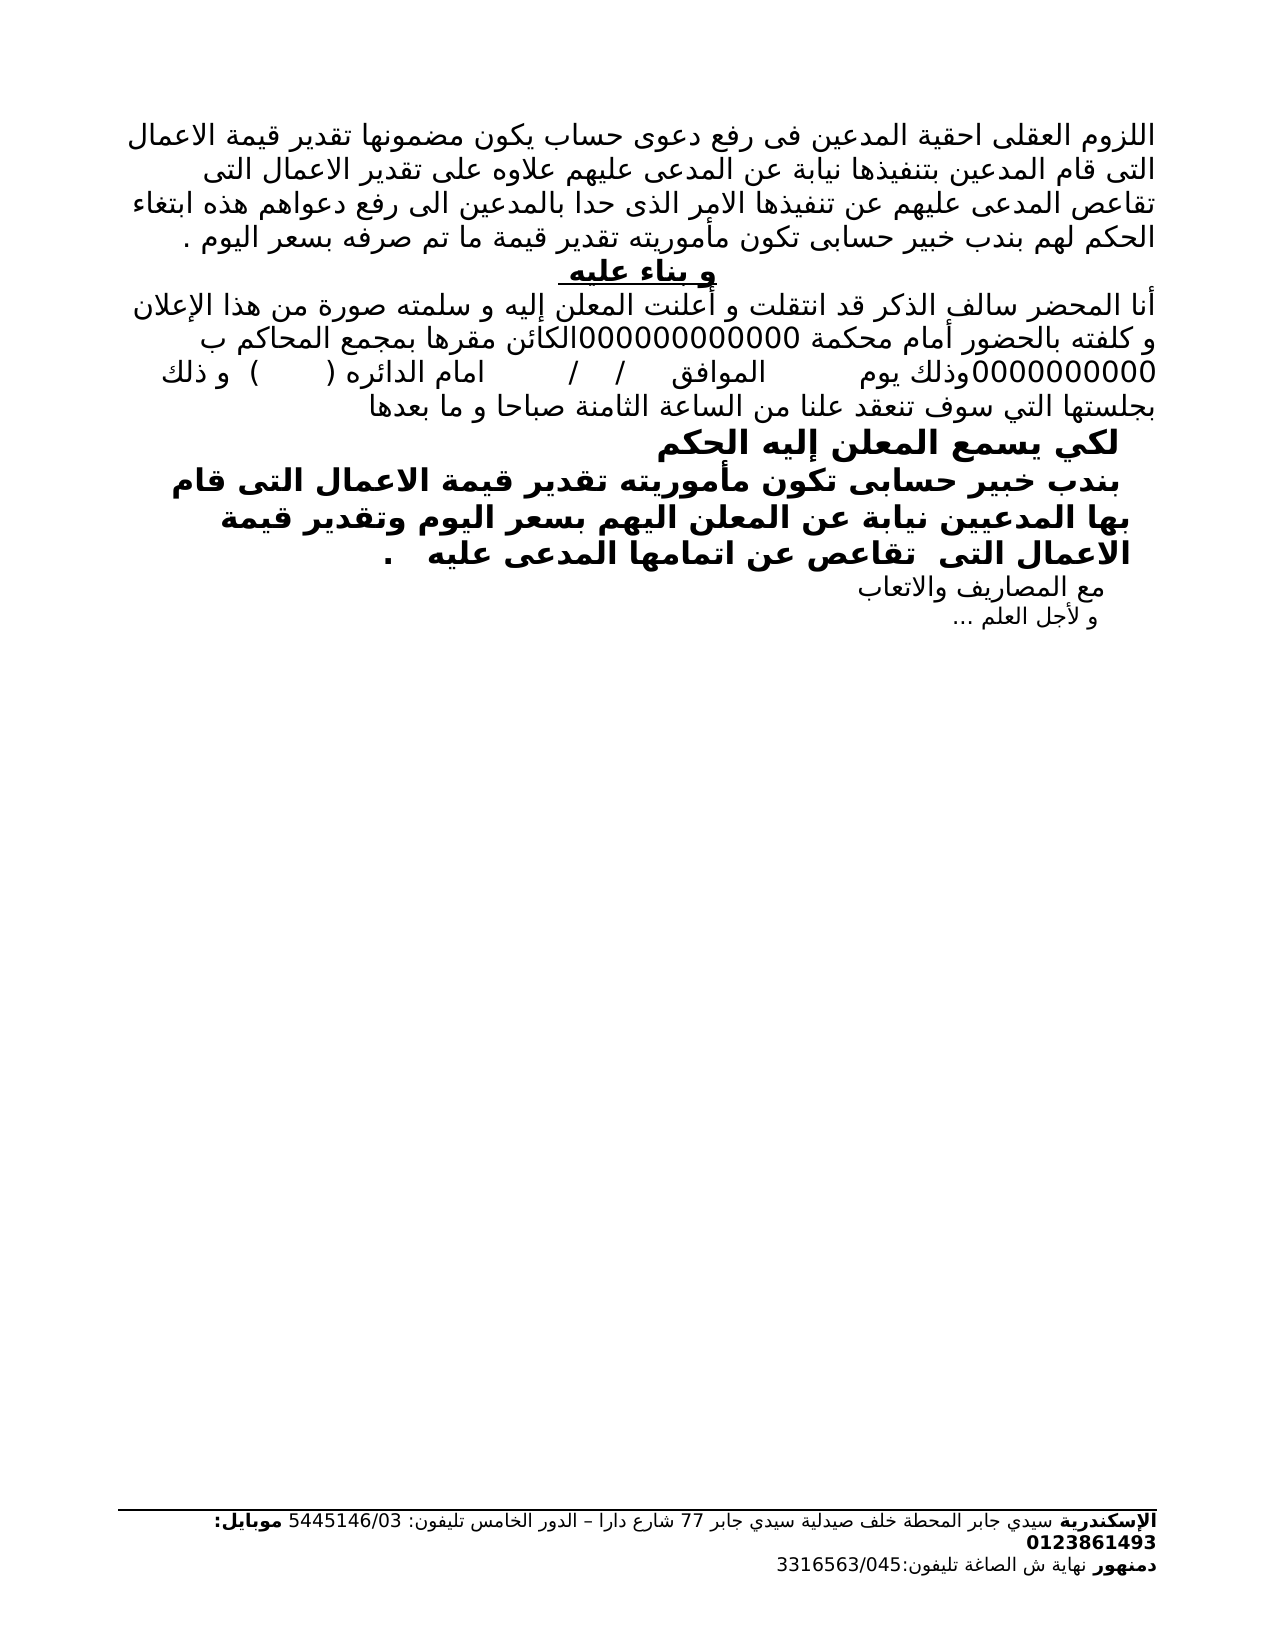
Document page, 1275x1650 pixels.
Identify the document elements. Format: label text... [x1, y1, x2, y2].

text لكي يسمع المعلن إليه الحكم [118, 424, 1131, 463]
text و بناء عليه [118, 254, 1157, 288]
text بندب خبير حسابى تكون مأموريته تقدير قيمة الاعمال التى قام بها المدعيين نيابة عن المعلن اليهم بسعر اليوم وتقدير قيمة الاعمال التى تقاعص عن اتمامها المدعى عليه . [118, 463, 1131, 572]
text مع المصاريف والاتعاب [118, 572, 1131, 603]
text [118, 118, 1157, 254]
text أنا المحضر سالف الذكر قد انتقلت و أعلنت المعلن إليه و سلمته صورة من هذا الإعلان و كلفته بالحضور أمام محكمة 000000000000الكائن مقرها بمجمع المحاكم ب0000000000وذلك يوم الموافق / / امام الدائره ( ) و ذلك بجلستها التي سوف تنعقد علنا من الساعة الثامنة صباحا و ما بعدها [118, 288, 1157, 424]
text و لأجل العلم ... [118, 603, 1157, 630]
